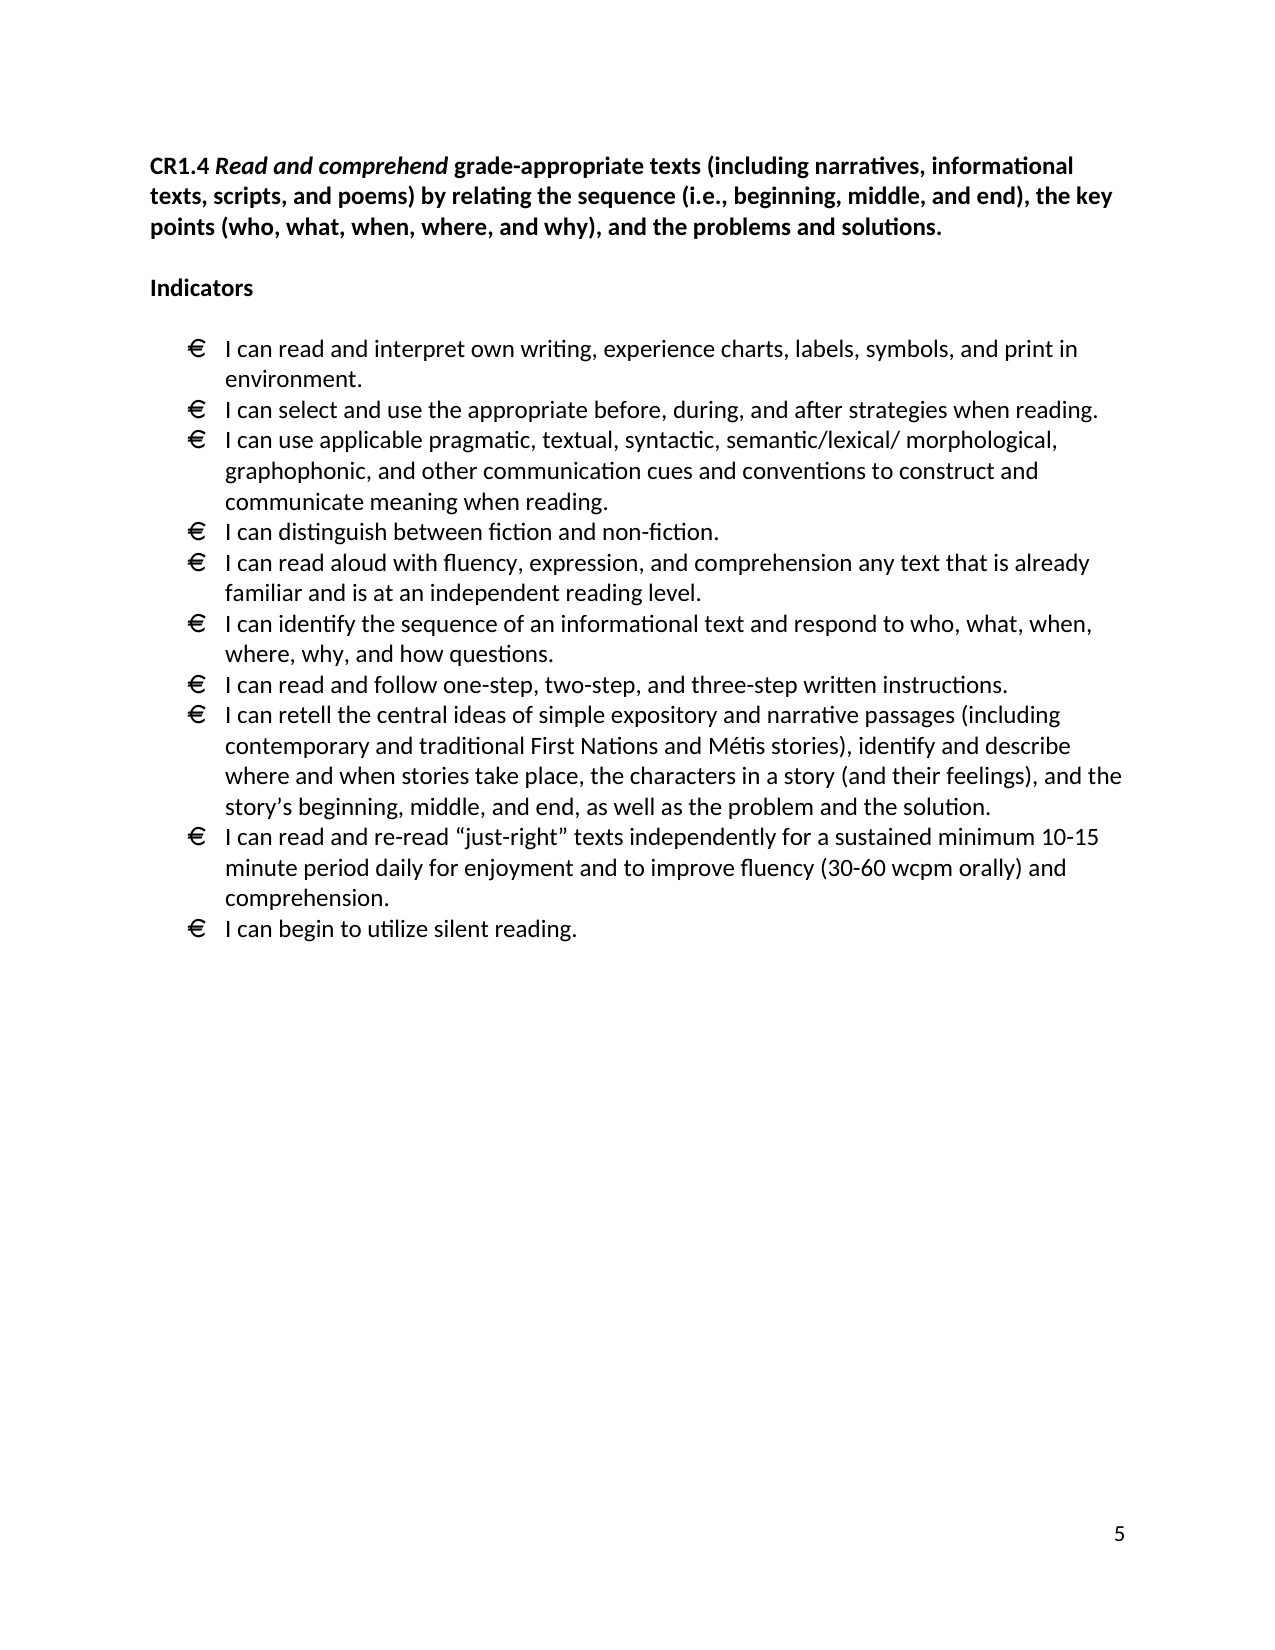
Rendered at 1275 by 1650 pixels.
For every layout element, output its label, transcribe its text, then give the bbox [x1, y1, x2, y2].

list I can retell the central ideas of simple expository and narrative passages (including contemporary and traditional First Nations and Métis stories), identify and describe where and when stories take place, the characters in a story (and their feelings), and the story’s beginning, middle, and end, as well as the problem and the solution. [187, 699, 1125, 821]
list I can distinguish between fiction and non-fiction. [187, 516, 1125, 547]
list I can read aloud with fluency, expression, and comprehension any text that is already familiar and is at an independent reading level. [187, 547, 1125, 608]
text Indicators [150, 272, 1125, 303]
list I can read and re-read “just-right” texts independently for a sustained minimum 10-15 minute period daily for enjoyment and to improve fluency (30-60 wcpm orally) and comprehension. [187, 821, 1125, 913]
list I can use applicable pragmatic, textual, syntactic, semantic/lexical/ morphological, graphophonic, and other communication cues and conventions to construct and communicate meaning when reading. [187, 425, 1125, 516]
list I can identify the sequence of an informational text and respond to who, what, when, where, why, and how questions. [187, 608, 1125, 669]
list I can read and interpret own writing, experience charts, labels, symbols, and print in environment. [187, 333, 1125, 394]
list I can select and use the appropriate before, during, and after strategies when reading. [187, 394, 1125, 425]
list I can begin to utilize silent reading. [187, 913, 1125, 943]
list I can read and follow one-step, two-step, and three-step written instructions. [187, 669, 1125, 699]
text CR1.4 Read and comprehend grade-appropriate texts (including narratives, informational texts, scripts, and poems) by relating the sequence (i.e., beginning, middle, and end), the key points (who, what, when, where, and why), and the problems and solutions. [150, 150, 1125, 242]
